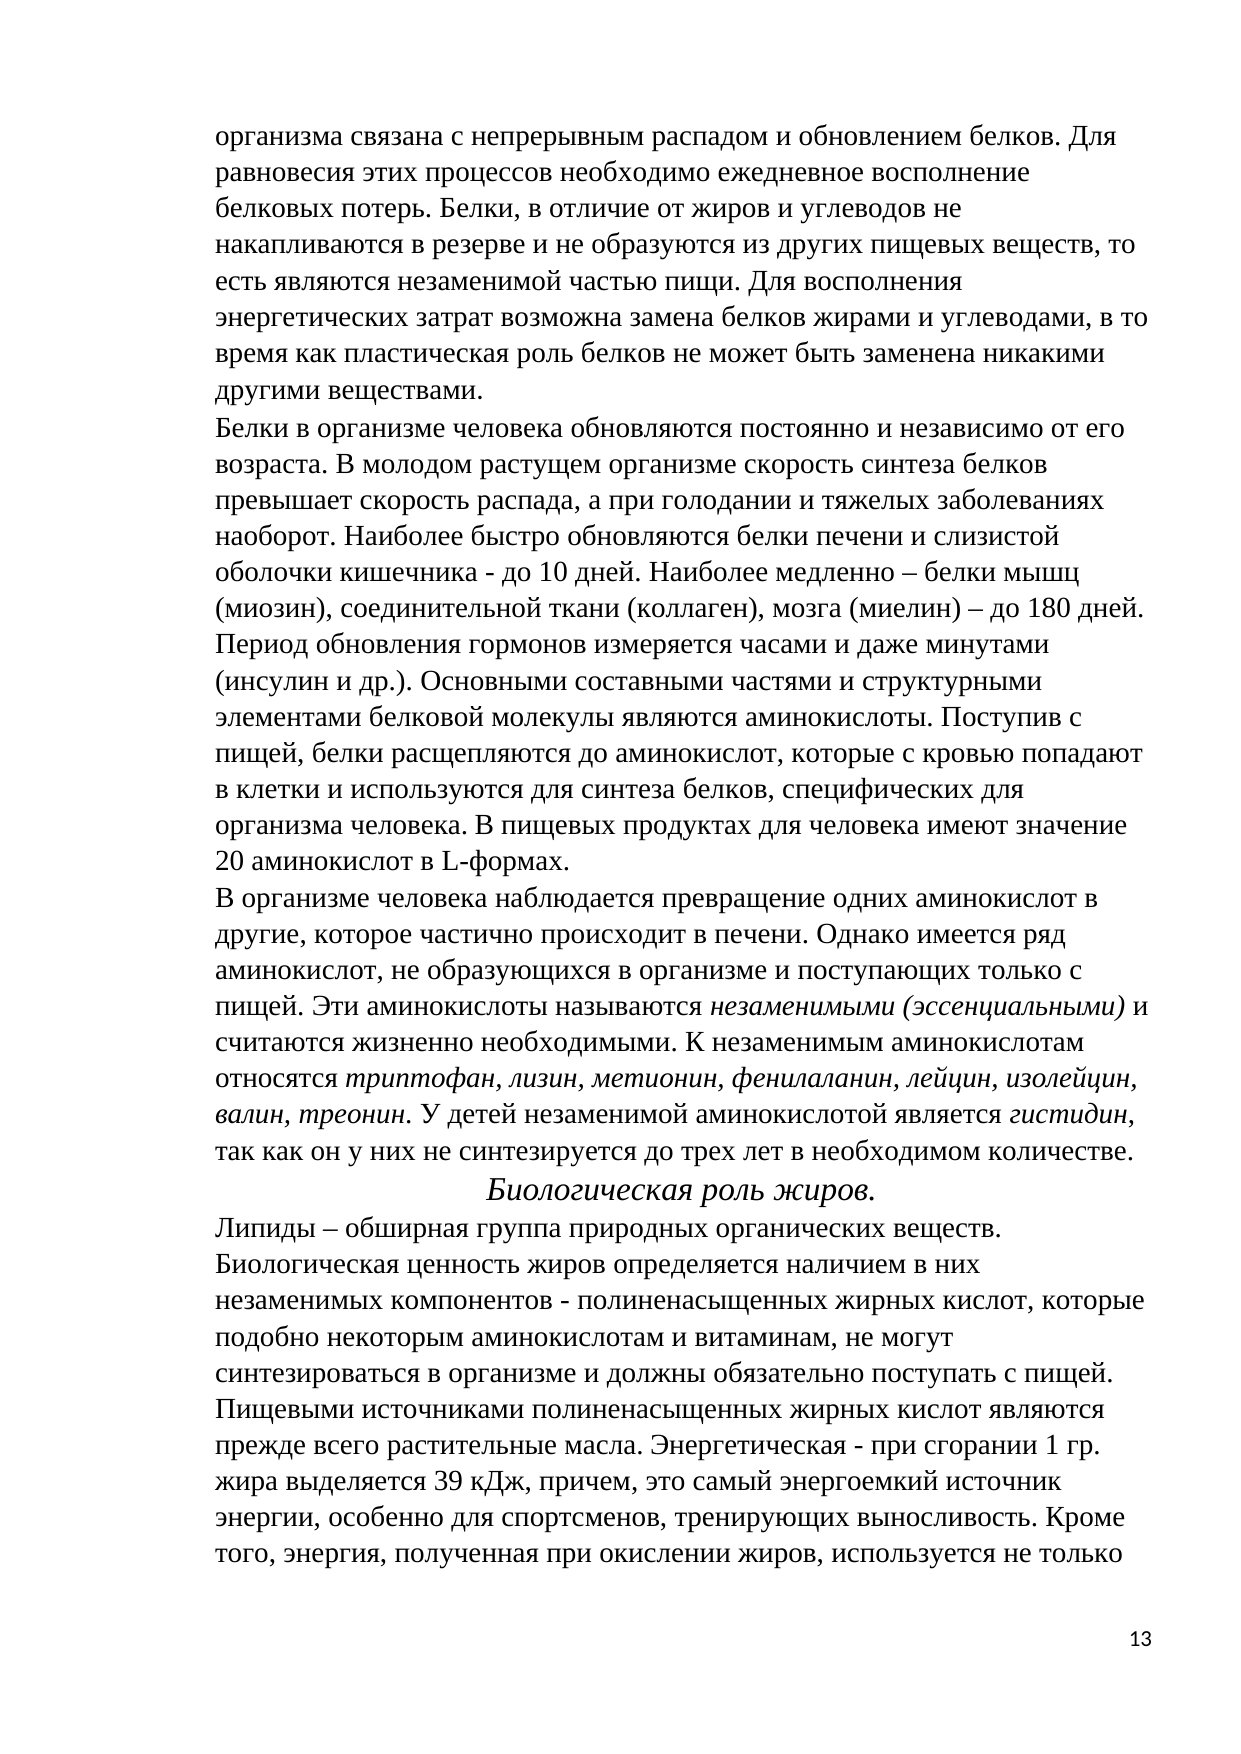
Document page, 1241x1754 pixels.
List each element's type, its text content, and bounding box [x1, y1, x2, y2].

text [215, 1210, 1152, 1569]
text Биологическая роль жиров. [215, 1169, 1152, 1207]
text В организме человека наблюдается превращение одних аминокислот в другие, которое частично происходит в печени. Однако имеется ряд аминокислот, не образующихся в организме и поступающих только с пищей. Эти аминокислоты называются незаменимыми (эссенциальными) и считаются жизненно необходимыми. К незаменимым аминокислотам относятся триптофан, лизин, метионин, фенилаланин, лейцин, изолейцин, валин, треонин. У детей незаменимой аминокислотой является гистидин, так как он у них не синтезируется до трех лет в необходимом количестве. [215, 880, 1152, 1166]
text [215, 118, 1152, 407]
text Белки в организме человека обновляются постоянно и независимо от его возраста. В молодом растущем организме скорость синтеза белков превышает скорость распада, а при голодании и тяжелых заболеваниях наоборот. Наиболее быстро обновляются белки печени и слизистой оболочки кишечника - до 10 дней. Наиболее медленно – белки мышц (миозин), соединительной ткани (коллаген), мозга (миелин) – до 180 дней. Период обновления гормонов измеряется часами и даже минутами (инсулин и др.). Основными составными частями и структурными элементами белковой молекулы являются аминокислоты. Поступив с пищей, белки расщепляются до аминокислот, которые с кровью попадают в клетки и используются для синтеза белков, специфических для организма человека. В пищевых продуктах для человека имеют значение 20 аминокислот в L-формах. [215, 410, 1152, 877]
